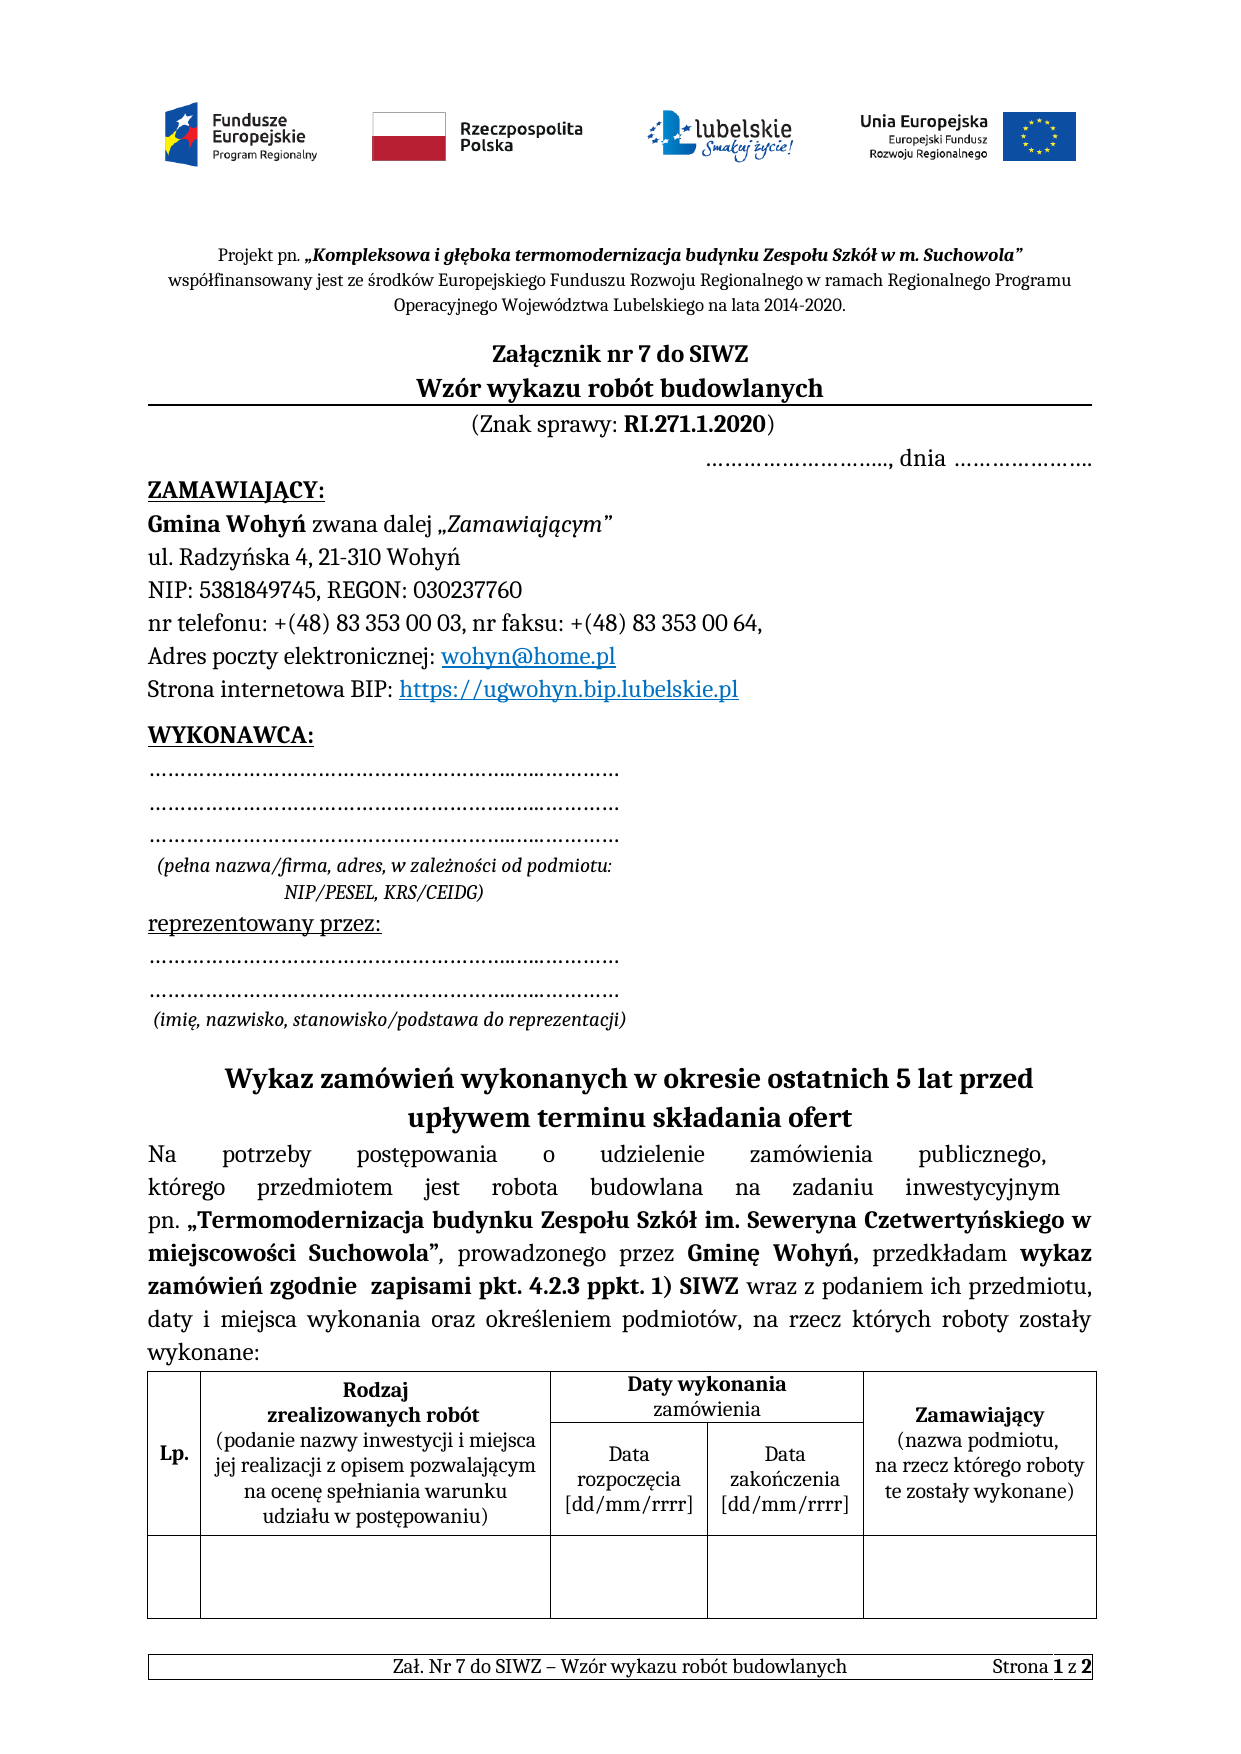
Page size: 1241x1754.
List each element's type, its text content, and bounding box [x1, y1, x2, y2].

text ul. Radzyńska 4, 21-310 Wohyń [148, 542, 1092, 571]
table_cell Data zakończenia [dd/mm/rrrr] [708, 1423, 863, 1535]
text Załącznik nr 7 do SIWZ [148, 340, 1092, 369]
table_header Rodzaj zrealizowanych robót (podanie nazwy inwestycji i miejsca jej realizacji z opisem pozwalającym na ocenę spełniania warunku udziału w postępowaniu) [201, 1372, 550, 1535]
list Gmina Wohyń zwana dalej „Zamawiającym” [148, 509, 1092, 538]
text (Znak sprawy: RI.271.1.2020) [148, 410, 1092, 439]
text (pełna nazwa/firma, adres, w zależności od podmiotu: NIP/PESEL, KRS/CEIDG) [148, 853, 621, 905]
text …………………………………………………..…..………… [148, 974, 650, 1003]
text (imię, nazwisko, stanowisko/podstawa do reprezentacji) [148, 1007, 1092, 1031]
text WYKONAWCA: [148, 721, 1092, 750]
text …………………………………………………..…..………… [148, 787, 650, 816]
text ZAMAWIAJĄCY: [148, 476, 1092, 505]
picture [147, 44, 1092, 220]
text ……………………….., dnia …………………. [148, 443, 1092, 472]
text …………………………………………………..…..………… [148, 754, 650, 783]
text …………………………………………………..…..………… [148, 941, 650, 970]
text reprezentowany przez: [148, 908, 1092, 937]
table_header Lp. [148, 1372, 200, 1535]
table_cell [551, 1536, 707, 1618]
text Strona internetowa BIP: https://ugwohyn.bip.lubelskie.pl [148, 674, 1092, 703]
table_header Zamawiający (nazwa podmiotu, na rzecz którego roboty te zostały wykonane) [864, 1372, 1096, 1535]
text Na potrzeby postępowania o udzielenie zamówienia publicznego, którego przedmiotem jest robota budowlana na zadaniu inwestycyjnym pn. „Termomodernizacja budynku Zespołu Szkół im. Seweryna Czetwertyńskiego w miejscowości Suchowola”, prowadzonego przez Gminę Wohyń, przedkładam wykaz zamówień zgodnie zapisami pkt. 4.2.3 ppkt. 1) SIWZ wraz z podaniem ich przedmiotu, daty i miejsca wykonania oraz określeniem podmiotów, na rzecz których roboty zostały wykonane: [148, 1139, 1092, 1366]
table_cell [148, 1536, 200, 1618]
text Wykaz zamówień wykonanych w okresie ostatnich 5 lat przed upływem terminu składania ofert [166, 1062, 1092, 1134]
table_header Daty wykonania zamówienia [551, 1372, 863, 1422]
table_cell [864, 1536, 1096, 1618]
text nr telefonu: +(48) 83 353 00 03, nr faksu: +(48) 83 353 00 64, [148, 608, 1092, 637]
table_cell [201, 1536, 550, 1618]
text Wzór wykazu robót budowlanych [148, 373, 1092, 404]
table_cell [708, 1536, 863, 1618]
text NIP: 5381849745, REGON: 030237760 [148, 576, 1092, 604]
table_cell Data rozpoczęcia [dd/mm/rrrr] [551, 1423, 707, 1535]
text …………………………………………………..…..………… [148, 820, 650, 849]
text Adres poczty elektronicznej: wohyn@home.pl [148, 642, 1092, 670]
